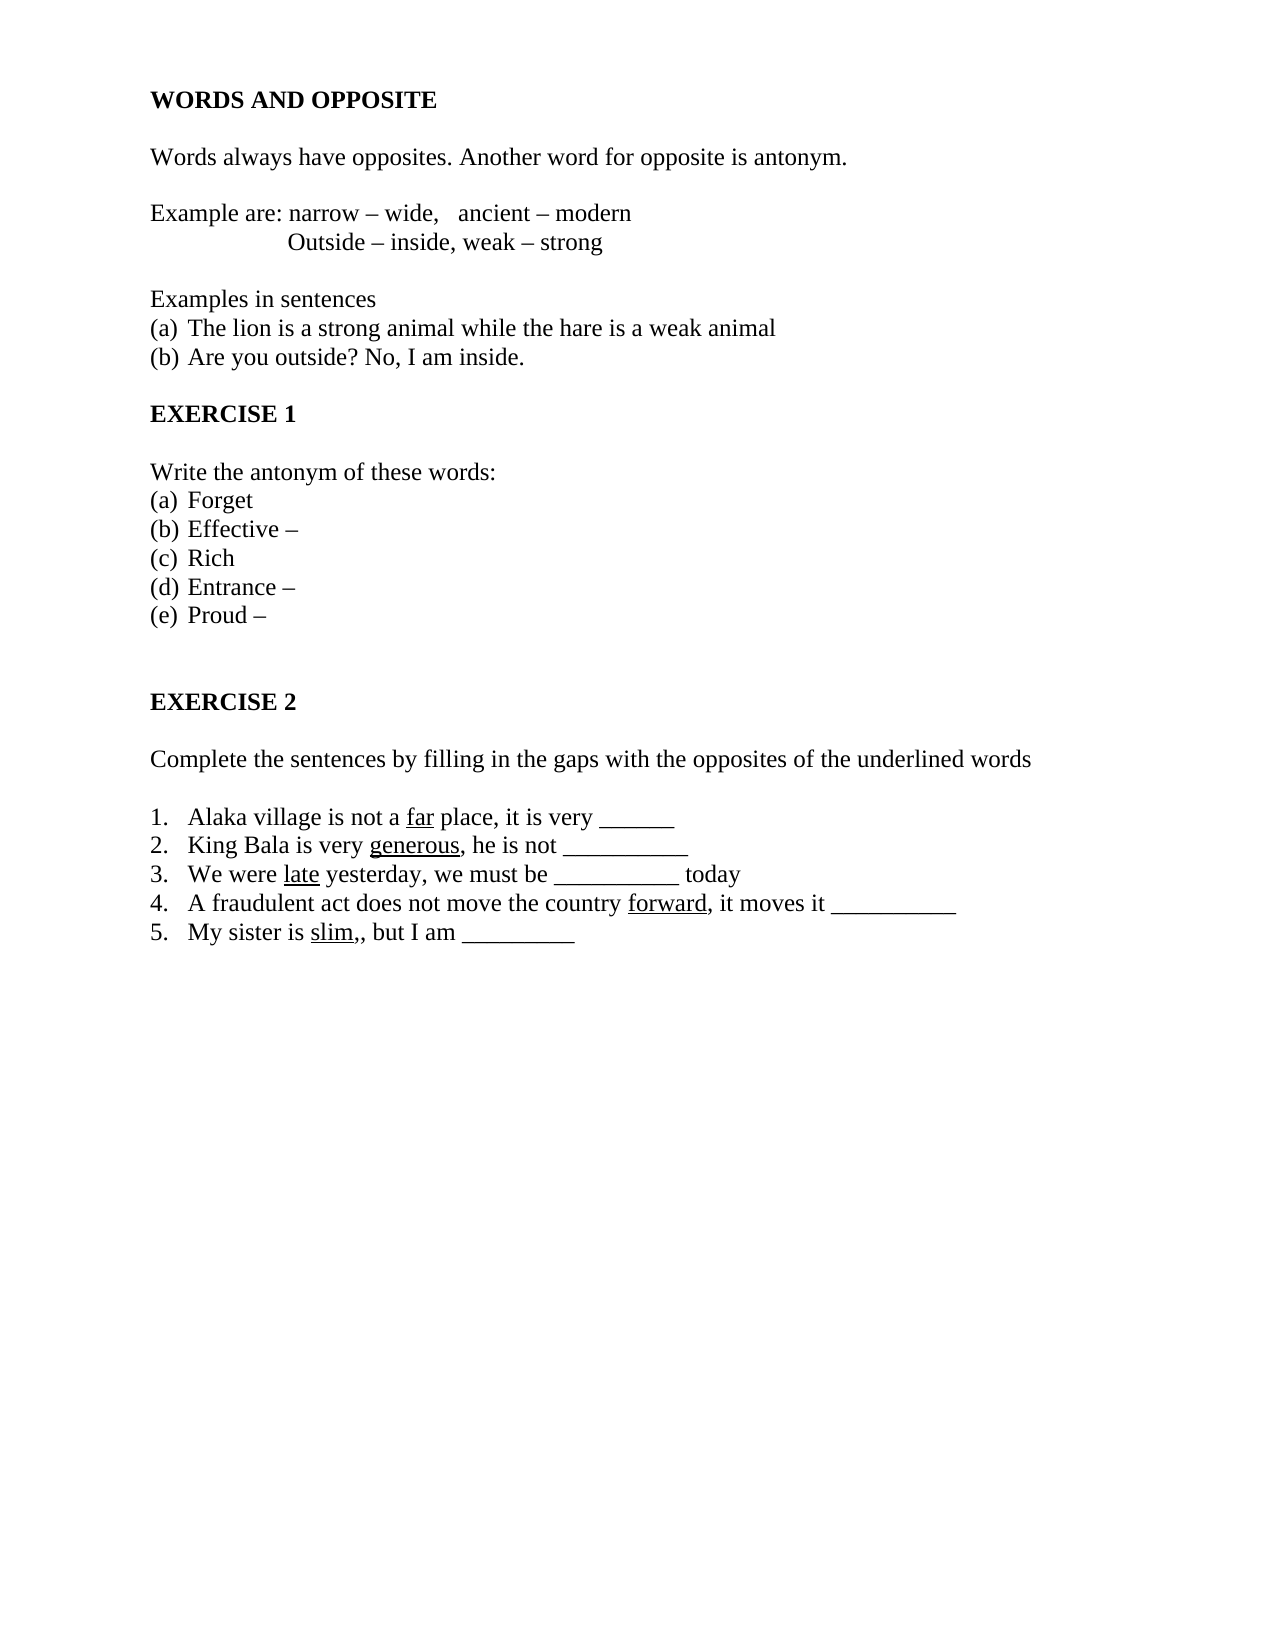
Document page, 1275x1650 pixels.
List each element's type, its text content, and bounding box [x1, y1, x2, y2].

list The lion is a strong animal while the hare is a weak animal [150, 313, 1125, 342]
list King Bala is very generous, he is not __________ [150, 830, 1125, 859]
text Write the antonym of these words: [150, 457, 1125, 485]
text Complete the sentences by filling in the gaps with the opposites of the underlined words [150, 744, 1125, 773]
list Entrance – [150, 572, 1125, 600]
list Rich [150, 543, 1125, 572]
list My sister is slim,, but I am _________ [150, 917, 1125, 945]
list We were late yesterday, we must be __________ today [150, 859, 1125, 888]
list Proud – [150, 600, 1125, 629]
list A fraudulent act does not move the country forward, it moves it __________ [150, 888, 1125, 917]
list Forget [150, 485, 1125, 514]
text Words always have opposites. Another word for opposite is antonym. [150, 142, 1125, 171]
text Outside – inside, weak – strong [150, 227, 1125, 256]
text Examples in sentences [150, 284, 1125, 313]
text EXERCISE 2 [150, 687, 1125, 715]
text WORDS AND OPPOSITE [150, 85, 1125, 114]
list Are you outside? No, I am inside. [150, 342, 1125, 370]
text Example are: narrow – wide, ancient – modern [150, 198, 1125, 227]
list Effective – [150, 514, 1125, 543]
list Alaka village is not a far place, it is very ______ [150, 802, 1125, 830]
text EXERCISE 1 [150, 399, 1125, 428]
